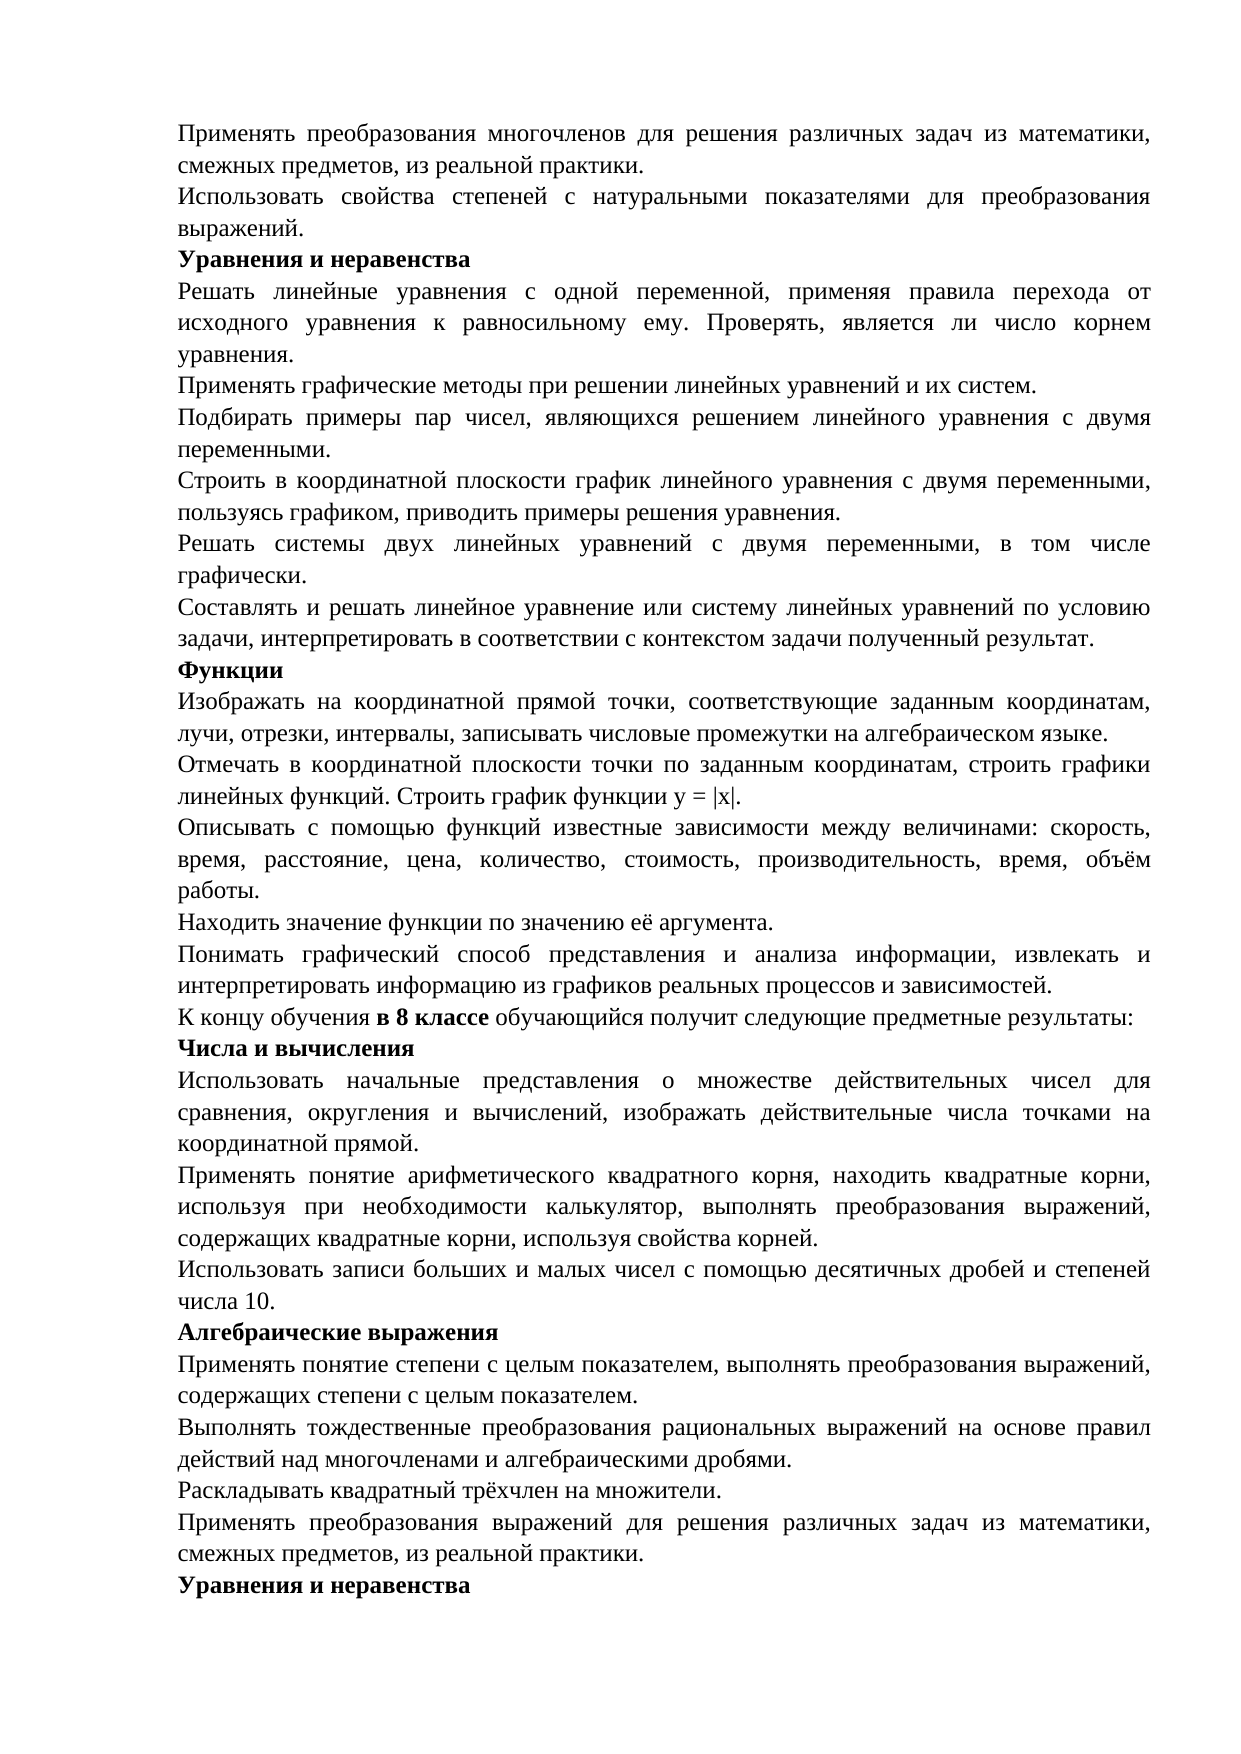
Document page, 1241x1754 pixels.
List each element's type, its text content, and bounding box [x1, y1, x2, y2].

text Использовать свойства степеней с натуральными показателями для преобразования выражений. [177, 181, 1152, 242]
text Применять понятие арифметического квадратного корня, находить квадратные корни, используя при необходимости калькулятор, выполнять преобразования выражений, содержащих квадратные корни, используя свойства корней. [177, 1160, 1152, 1252]
text Применять преобразования многочленов для решения различных задач из математики, смежных предметов, из реальной практики. [177, 118, 1152, 178]
text Применять понятие степени с целым показателем, выполнять преобразования выражений, содержащих степени с целым показателем. [177, 1349, 1152, 1409]
text Применять графические методы при решении линейных уравнений и их систем. [177, 371, 1152, 399]
text Числа и вычисления [177, 1033, 1152, 1062]
text Применять преобразования выражений для решения различных задач из математики, смежных предметов, из реальной практики. [177, 1507, 1152, 1567]
text Раскладывать квадратный трёхчлен на множители. [177, 1475, 1152, 1504]
text Находить значение функции по значению её аргумента. [177, 907, 1152, 936]
text К концу обучения в 8 классе обучающийся получит следующие предметные результаты: [177, 1002, 1152, 1031]
text Уравнения и неравенства [177, 244, 1152, 273]
text Уравнения и неравенства [177, 1570, 1152, 1599]
text Выполнять тождественные преобразования рациональных выражений на основе правил действий над многочленами и алгебраическими дробями. [177, 1412, 1152, 1472]
text Понимать графический способ представления и анализа информации, извлекать и интерпретировать информацию из графиков реальных процессов и зависимостей. [177, 939, 1152, 999]
text Алгебраические выражения [177, 1317, 1152, 1346]
text Использовать начальные представления о множестве действительных чисел для сравнения, округления и вычислений, изображать действительные числа точками на координатной прямой. [177, 1065, 1152, 1157]
text Строить в координатной плоскости график линейного уравнения с двумя переменными, пользуясь графиком, приводить примеры решения уравнения. [177, 465, 1152, 526]
text Изображать на координатной прямой точки, соответствующие заданным координатам, лучи, отрезки, интервалы, записывать числовые промежутки на алгебраическом языке. [177, 686, 1152, 747]
text Подбирать примеры пар чисел, являющихся решением линейного уравнения с двумя переменными. [177, 402, 1152, 462]
text Решать линейные уравнения с одной переменной, применяя правила перехода от исходного уравнения к равносильному ему. Проверять, является ли число корнем уравнения. [177, 276, 1152, 368]
text Функции [177, 655, 1152, 683]
text Составлять и решать линейное уравнение или систему линейных уравнений по условию задачи, интерпретировать в соответствии с контекстом задачи полученный результат. [177, 592, 1152, 652]
text Решать системы двух линейных уравнений с двумя переменными, в том числе графически. [177, 528, 1152, 589]
text Описывать с помощью функций известные зависимости между величинами: скорость, время, расстояние, цена, количество, стоимость, производительность, время, объём работы. [177, 812, 1152, 904]
text Отмечать в координатной плоскости точки по заданным координатам, строить графики линейных функций. Строить график функции y = |х|. [177, 749, 1152, 810]
text Использовать записи больших и малых чисел с помощью десятичных дробей и степеней числа 10. [177, 1254, 1152, 1315]
